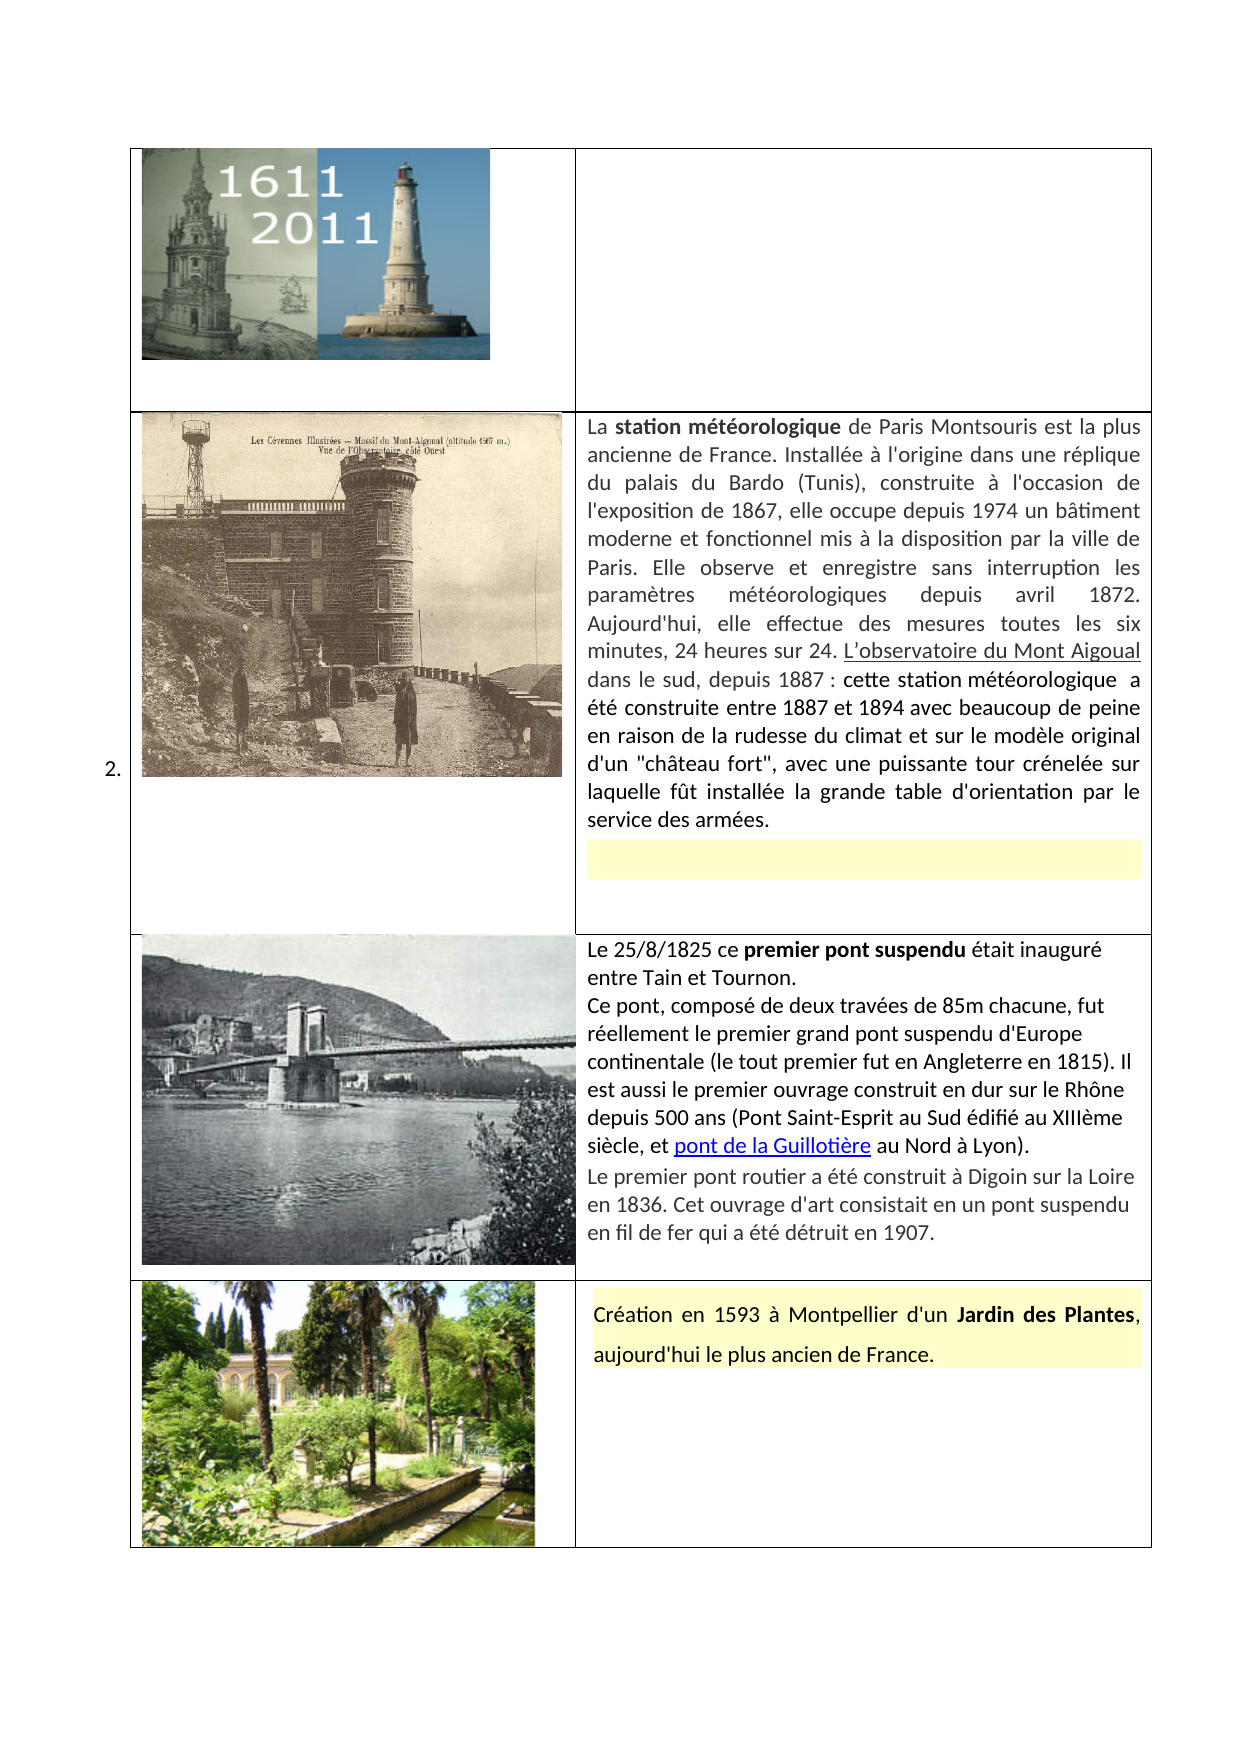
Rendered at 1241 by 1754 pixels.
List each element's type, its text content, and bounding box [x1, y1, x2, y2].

picture [141, 412, 563, 777]
table_cell Le 25/8/1825 ce premier pont suspendu était inauguré entre Tain et Tournon. Ce pont, composé de deux travées de 85m chacune, fut réellement le premier grand pont suspendu d'Europe continentale (le tout premier fut en Angleterre en 1815). Il est aussi le premier ouvrage construit en dur sur le Rhône depuis 500 ans (Pont Saint-Esprit au Sud édifié au XIIIème siècle, et pont de la Guillotière au Nord à Lyon). Le premier pont routier a été construit à Digoin sur la Loire en 1836. Cet ouvrage d'art consistait en un pont suspendu en fil de fer qui a été détruit en 1907. [576, 935, 1151, 1280]
picture [141, 1281, 536, 1547]
table_cell [131, 413, 575, 934]
picture [141, 934, 576, 1265]
table_cell [536, 1281, 575, 1547]
table_cell Création en 1593 à Montpellier d'un Jardin des Plantes, aujourd'hui le plus ancien de France. [576, 1281, 1151, 1547]
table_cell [576, 149, 1151, 411]
table_cell LES PHARES [131, 149, 575, 411]
table_cell [131, 1281, 141, 1547]
table_cell La station météorologique de Paris Montsouris est la plus ancienne de France. Installée à l'origine dans une réplique du palais du Bardo (Tunis), construite à l'occasion de l'exposition de 1867, elle occupe depuis 1974 un bâtiment moderne et fonctionnel mis à la disposition par la ville de Paris. Elle observe et enregistre sans interruption les paramètres météorologiques depuis avril 1872. Aujourd'hui, elle effectue des mesures toutes les six minutes, 24 heures sur 24. L’observatoire du Mont Aigoual dans le sud, depuis 1887 : cette station météorologique a été construite entre 1887 et 1894 avec beaucoup de peine en raison de la rudesse du climat et sur le modèle original d'un "château fort", avec une puissante tour crénelée sur laquelle fût installée la grande table d'orientation par le service des armées. [576, 413, 1151, 934]
picture [141, 148, 491, 360]
table_cell [131, 935, 575, 1280]
